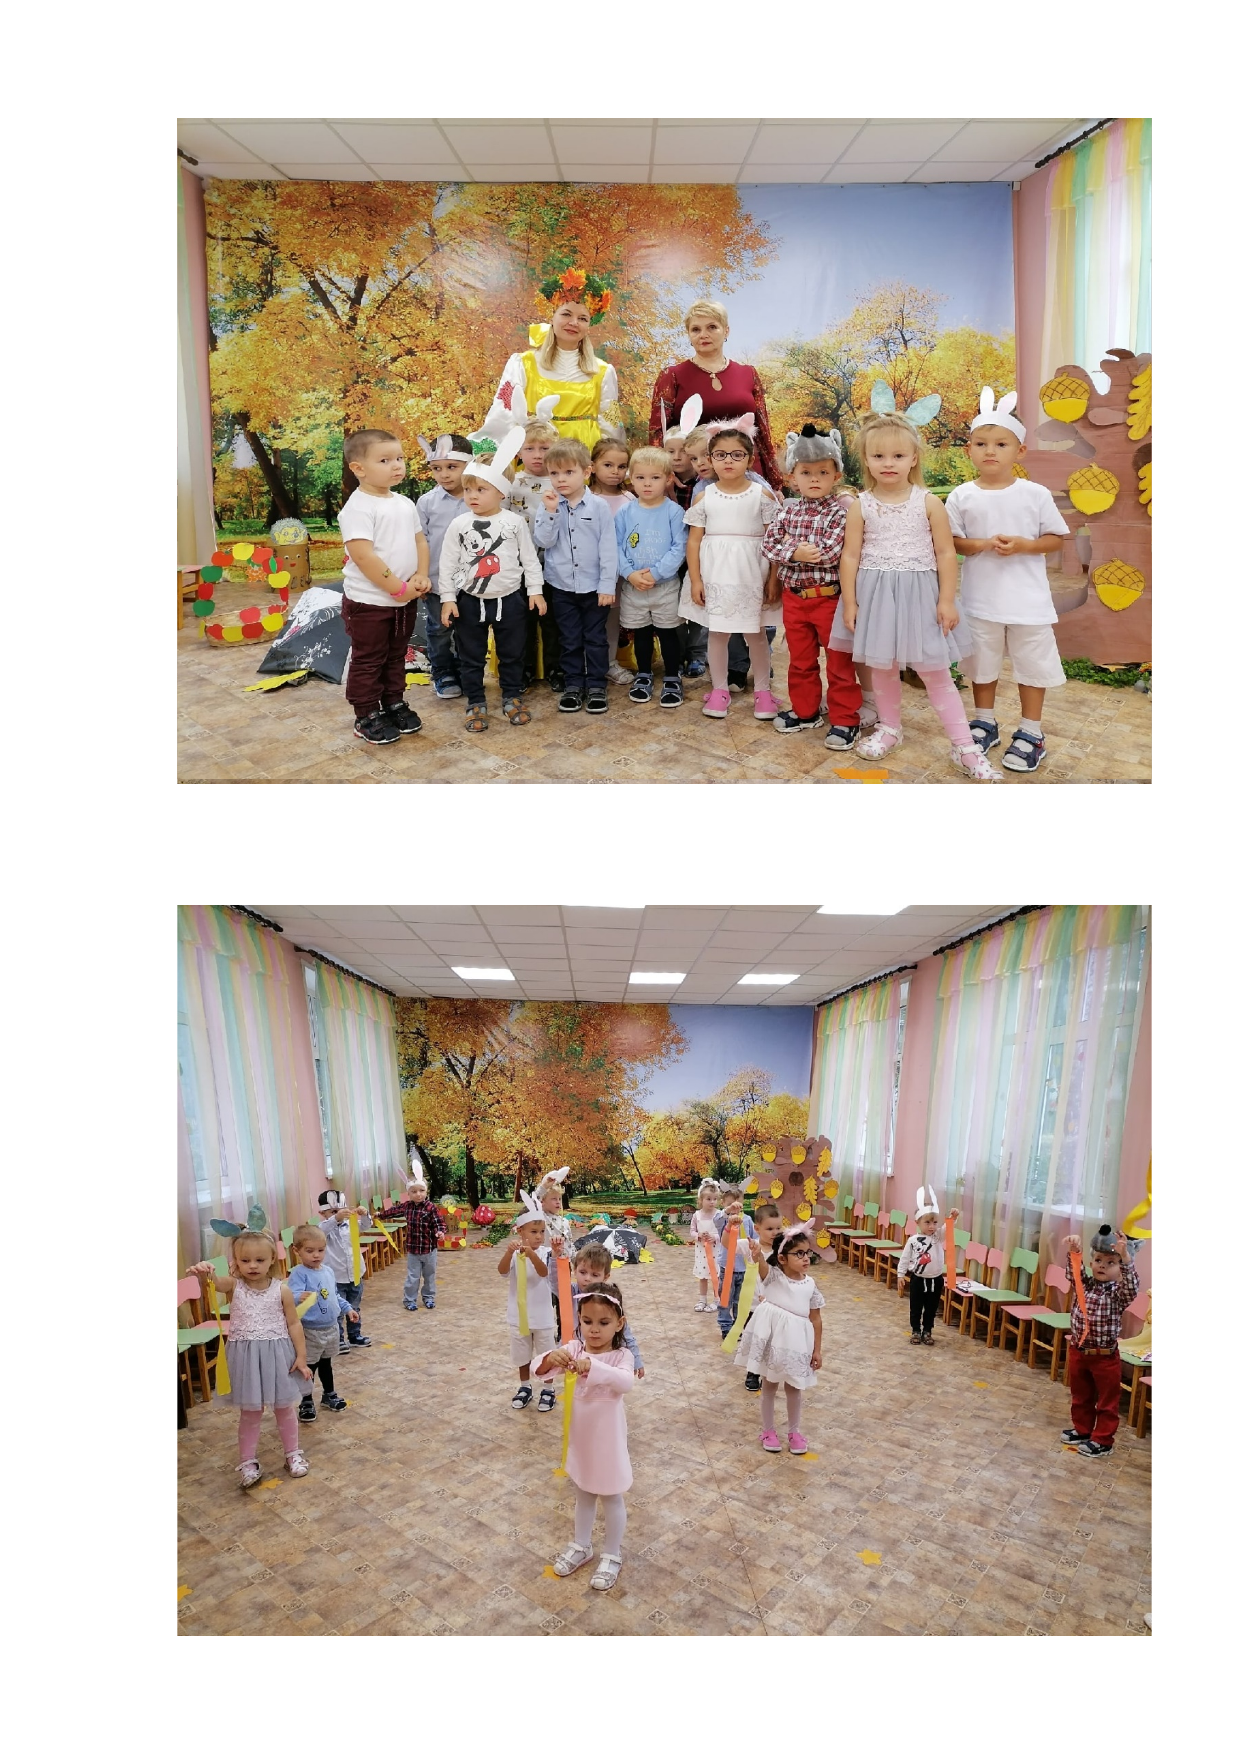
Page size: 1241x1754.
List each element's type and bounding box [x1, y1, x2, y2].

picture [177, 905, 1152, 1636]
picture [177, 118, 1152, 784]
